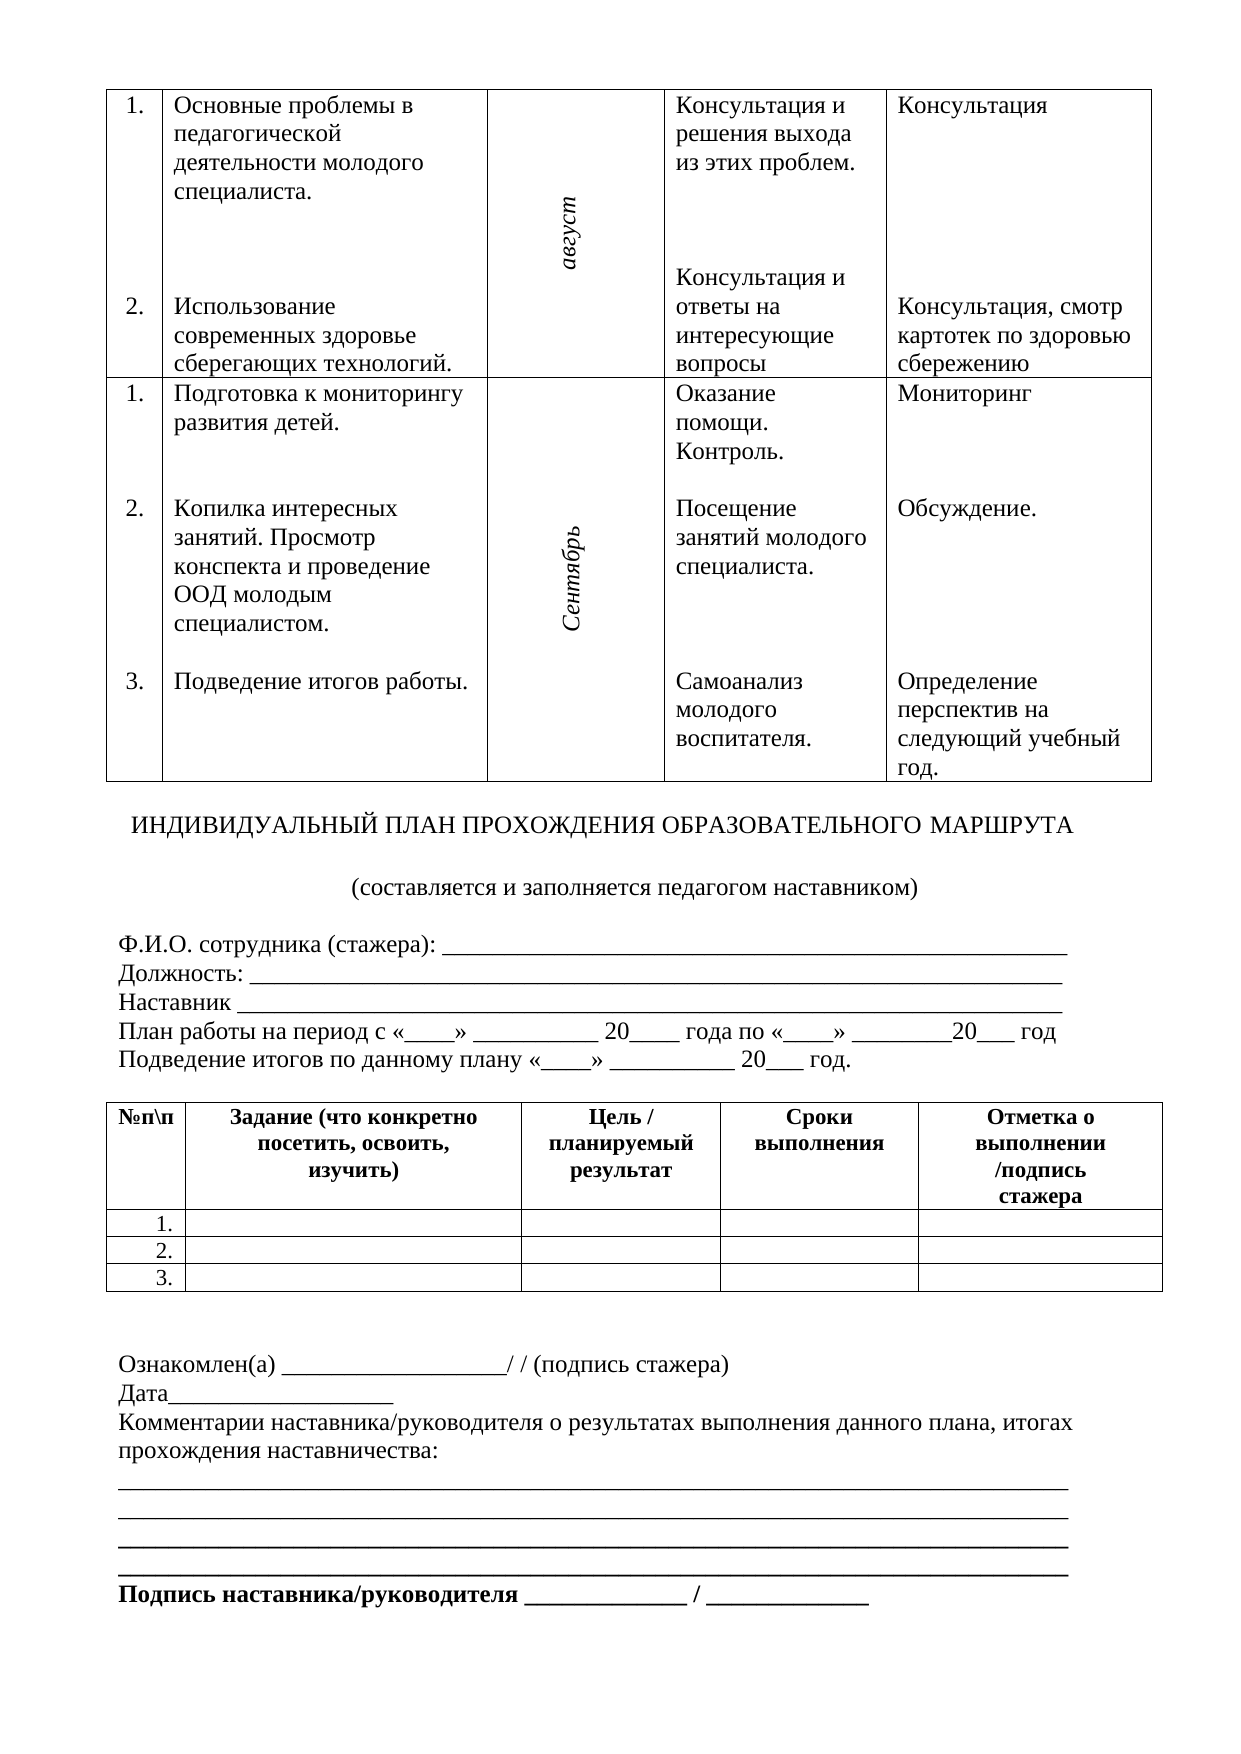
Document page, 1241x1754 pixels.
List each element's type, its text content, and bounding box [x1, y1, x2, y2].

text Должность: _________________________________________________________________ [118, 958, 1152, 987]
table_cell Консультация и решения выхода из этих проблем. Консультация и ответы на интересующие вопросы [665, 90, 886, 377]
text Наставник __________________________________________________________________ [118, 987, 1152, 1016]
text ____________________________________________________________________________ [118, 1464, 1152, 1493]
text Ознакомлен(а) __________________/ / (подпись стажера) [118, 1349, 1152, 1378]
table_header Цель / планируемый результат [522, 1103, 720, 1208]
table_cell [522, 1210, 720, 1236]
table_cell [107, 1264, 185, 1291]
table_cell Основные проблемы в педагогической деятельности молодого специалиста. Использование современных здоровье сберегающих технологий. [163, 90, 487, 377]
table_cell август [488, 90, 664, 377]
table_cell [107, 1237, 185, 1263]
table_header Задание (что конкретно посетить, освоить, изучить) [186, 1103, 521, 1208]
table_cell Сентябрь ь [488, 378, 664, 781]
table_cell [721, 1210, 918, 1236]
table_header Сроки выполнения [721, 1103, 918, 1208]
table_cell [919, 1237, 1162, 1263]
text Подведение итогов по данному плану «____» __________ 20___ год. [118, 1044, 1152, 1073]
text ____________________________________________________________________________ [118, 1493, 1152, 1522]
text Подпись наставника/руководителя _____________ / _____________ [118, 1579, 1152, 1608]
table_cell Мониторинг Обсуждение. Определение перспектив на следующий учебный год. [887, 378, 1151, 781]
text Ф.И.О. сотрудника (стажера): __________________________________________________ [118, 929, 1152, 958]
table_cell [522, 1264, 720, 1291]
table_cell [522, 1237, 720, 1263]
text Дата__________________ [118, 1378, 1152, 1407]
table_cell Подготовка к мониторингу развития детей. Копилка интересных занятий. Просмотр конспекта и проведение ООД молодым специалистом. Подведение итогов работы. [163, 378, 487, 781]
table_cell 1. 2. [107, 90, 162, 377]
table_header Отметка о выполнении /подпись стажера [919, 1103, 1162, 1208]
table_header №п\п [107, 1103, 185, 1208]
table_cell Консультация Консультация, смотр картотек по здоровью сбережению [887, 90, 1151, 377]
table_cell [186, 1210, 521, 1236]
table_cell [721, 1237, 918, 1263]
table_cell [919, 1210, 1162, 1236]
text ____________________________________________________________________________ [118, 1551, 1152, 1579]
text ____________________________________________________________________________ [118, 1522, 1152, 1551]
table_cell 1. 2. 3. [107, 378, 162, 781]
table_cell [721, 1264, 918, 1291]
text (составляется и заполняется педагогом наставником) [118, 872, 1152, 901]
text План работы на период с «____» __________ 20____ года по «____» ________20___ год [118, 1016, 1152, 1044]
table_cell [107, 1210, 185, 1236]
table_cell [186, 1237, 521, 1263]
table_cell Оказание помощи. Контроль. Посещение занятий молодого специалиста. Самоанализ молодого воспитателя. [665, 378, 886, 781]
table_cell [919, 1264, 1162, 1291]
text Комментарии наставника/руководителя о результатах выполнения данного плана, итогах [118, 1407, 1152, 1436]
table_cell [186, 1264, 521, 1291]
text ИНДИВИДУАЛЬНЫЙ ПЛАН ПРОХОЖДЕНИЯ ОБРАЗОВАТЕЛЬНОГО МАРШРУТА [118, 810, 1152, 838]
text прохождения наставничества: [118, 1436, 1152, 1464]
